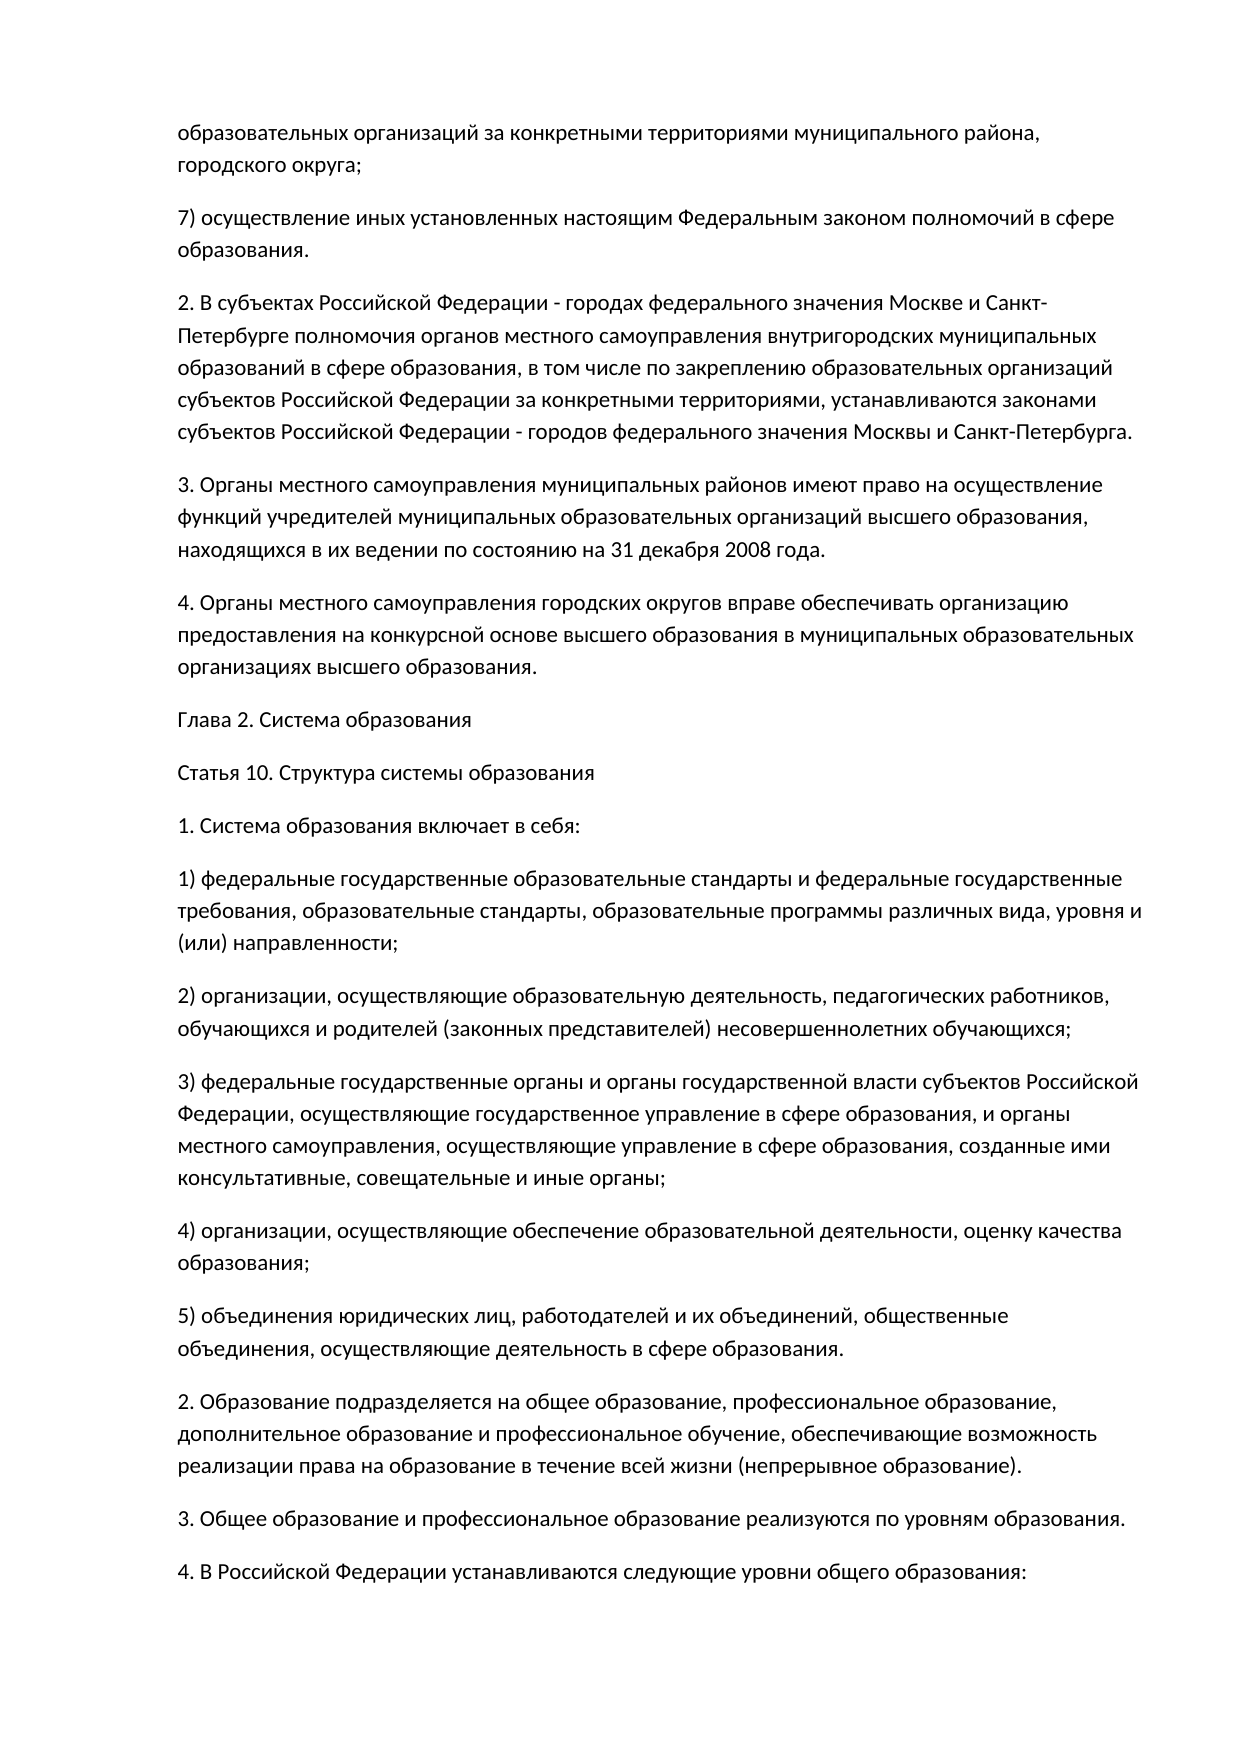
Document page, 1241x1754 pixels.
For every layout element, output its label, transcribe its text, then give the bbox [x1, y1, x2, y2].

text 7) осуществление иных установленных настоящим Федеральным законом полномочий в сфере образования. [177, 203, 1152, 263]
text 2) организации, осуществляющие образовательную деятельность, педагогических работников, обучающихся и родителей (законных представителей) несовершеннолетних обучающихся; [177, 982, 1152, 1042]
text 2. Образование подразделяется на общее образование, профессиональное образование, дополнительное образование и профессиональное обучение, обеспечивающие возможность реализации права на образование в течение всей жизни (непрерывное образование). [177, 1387, 1152, 1479]
text 3. Органы местного самоуправления муниципальных районов имеют право на осуществление функций учредителей муниципальных образовательных организаций высшего образования, находящихся в их ведении по состоянию на 31 декабря 2008 года. [177, 470, 1152, 563]
text 3) федеральные государственные органы и органы государственной власти субъектов Российской Федерации, осуществляющие государственное управление в сфере образования, и органы местного самоуправления, осуществляющие управление в сфере образования, созданные ими консультативные, совещательные и иные органы; [177, 1067, 1152, 1191]
text Глава 2. Система образования [177, 705, 1152, 733]
text 5) объединения юридических лиц, работодателей и их объединений, общественные объединения, осуществляющие деятельность в сфере образования. [177, 1302, 1152, 1362]
text 1. Система образования включает в себя: [177, 811, 1152, 839]
text 1) федеральные государственные образовательные стандарты и федеральные государственные требования, образовательные стандарты, образовательные программы различных вида, уровня и (или) направленности; [177, 864, 1152, 957]
text 3. Общее образование и профессиональное образование реализуются по уровням образования. [177, 1504, 1152, 1532]
text Статья 10. Структура системы образования [177, 758, 1152, 786]
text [177, 118, 1152, 178]
text 4. Органы местного самоуправления городских округов вправе обеспечивать организацию предоставления на конкурсной основе высшего образования в муниципальных образовательных организациях высшего образования. [177, 588, 1152, 680]
text 2. В субъектах Российской Федерации - городах федерального значения Москве и Санкт-Петербурге полномочия органов местного самоуправления внутригородских муниципальных образований в сфере образования, в том числе по закреплению образовательных организаций субъектов Российской Федерации за конкретными территориями, устанавливаются законами субъектов Российской Федерации - городов федерального значения Москвы и Санкт-Петербурга. [177, 288, 1152, 445]
text 4) организации, осуществляющие обеспечение образовательной деятельности, оценку качества образования; [177, 1216, 1152, 1277]
text 4. В Российской Федерации устанавливаются следующие уровни общего образования: [177, 1557, 1152, 1585]
